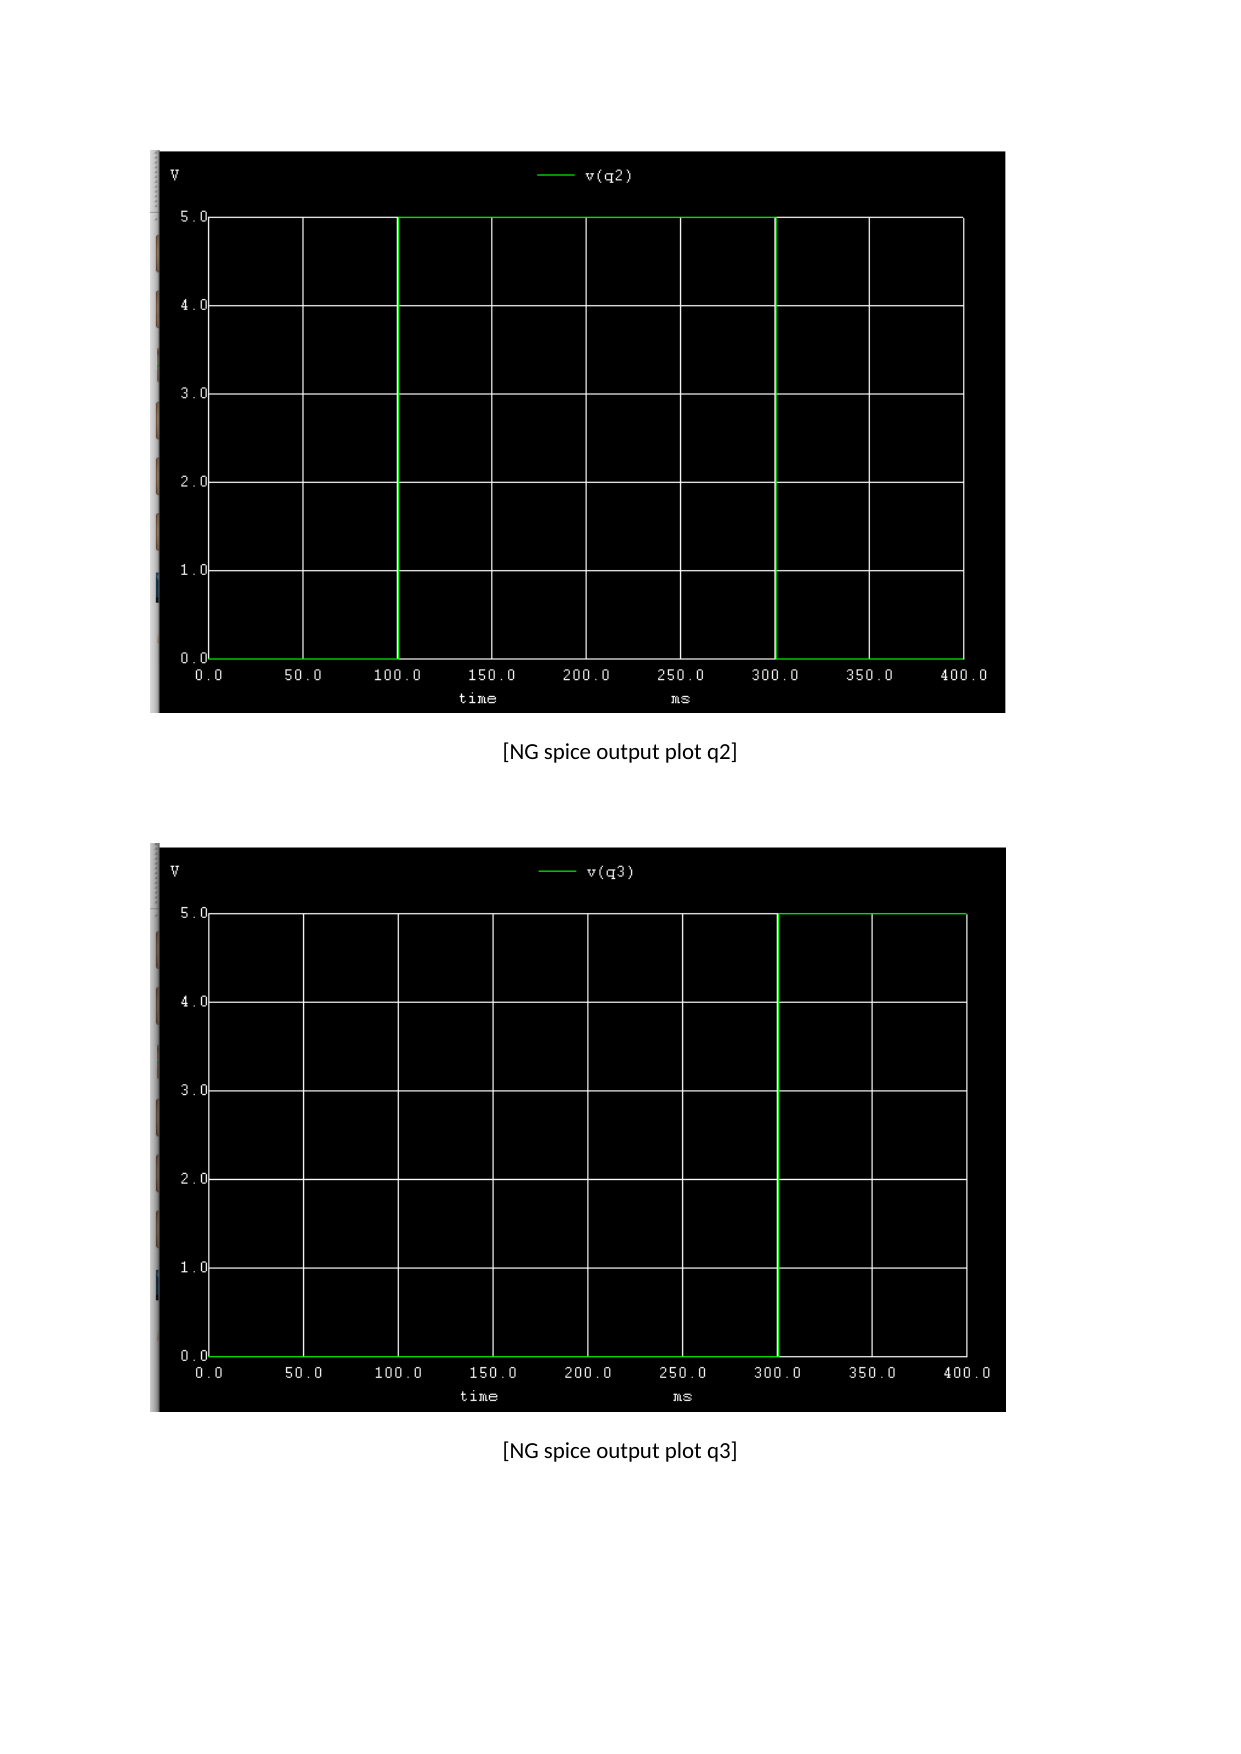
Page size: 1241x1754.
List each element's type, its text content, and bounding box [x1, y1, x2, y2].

text [NG spice output plot q3] [150, 1437, 1090, 1464]
picture [150, 150, 1006, 713]
text [NG spice output plot q2] [150, 737, 1090, 765]
picture [150, 843, 1006, 1412]
